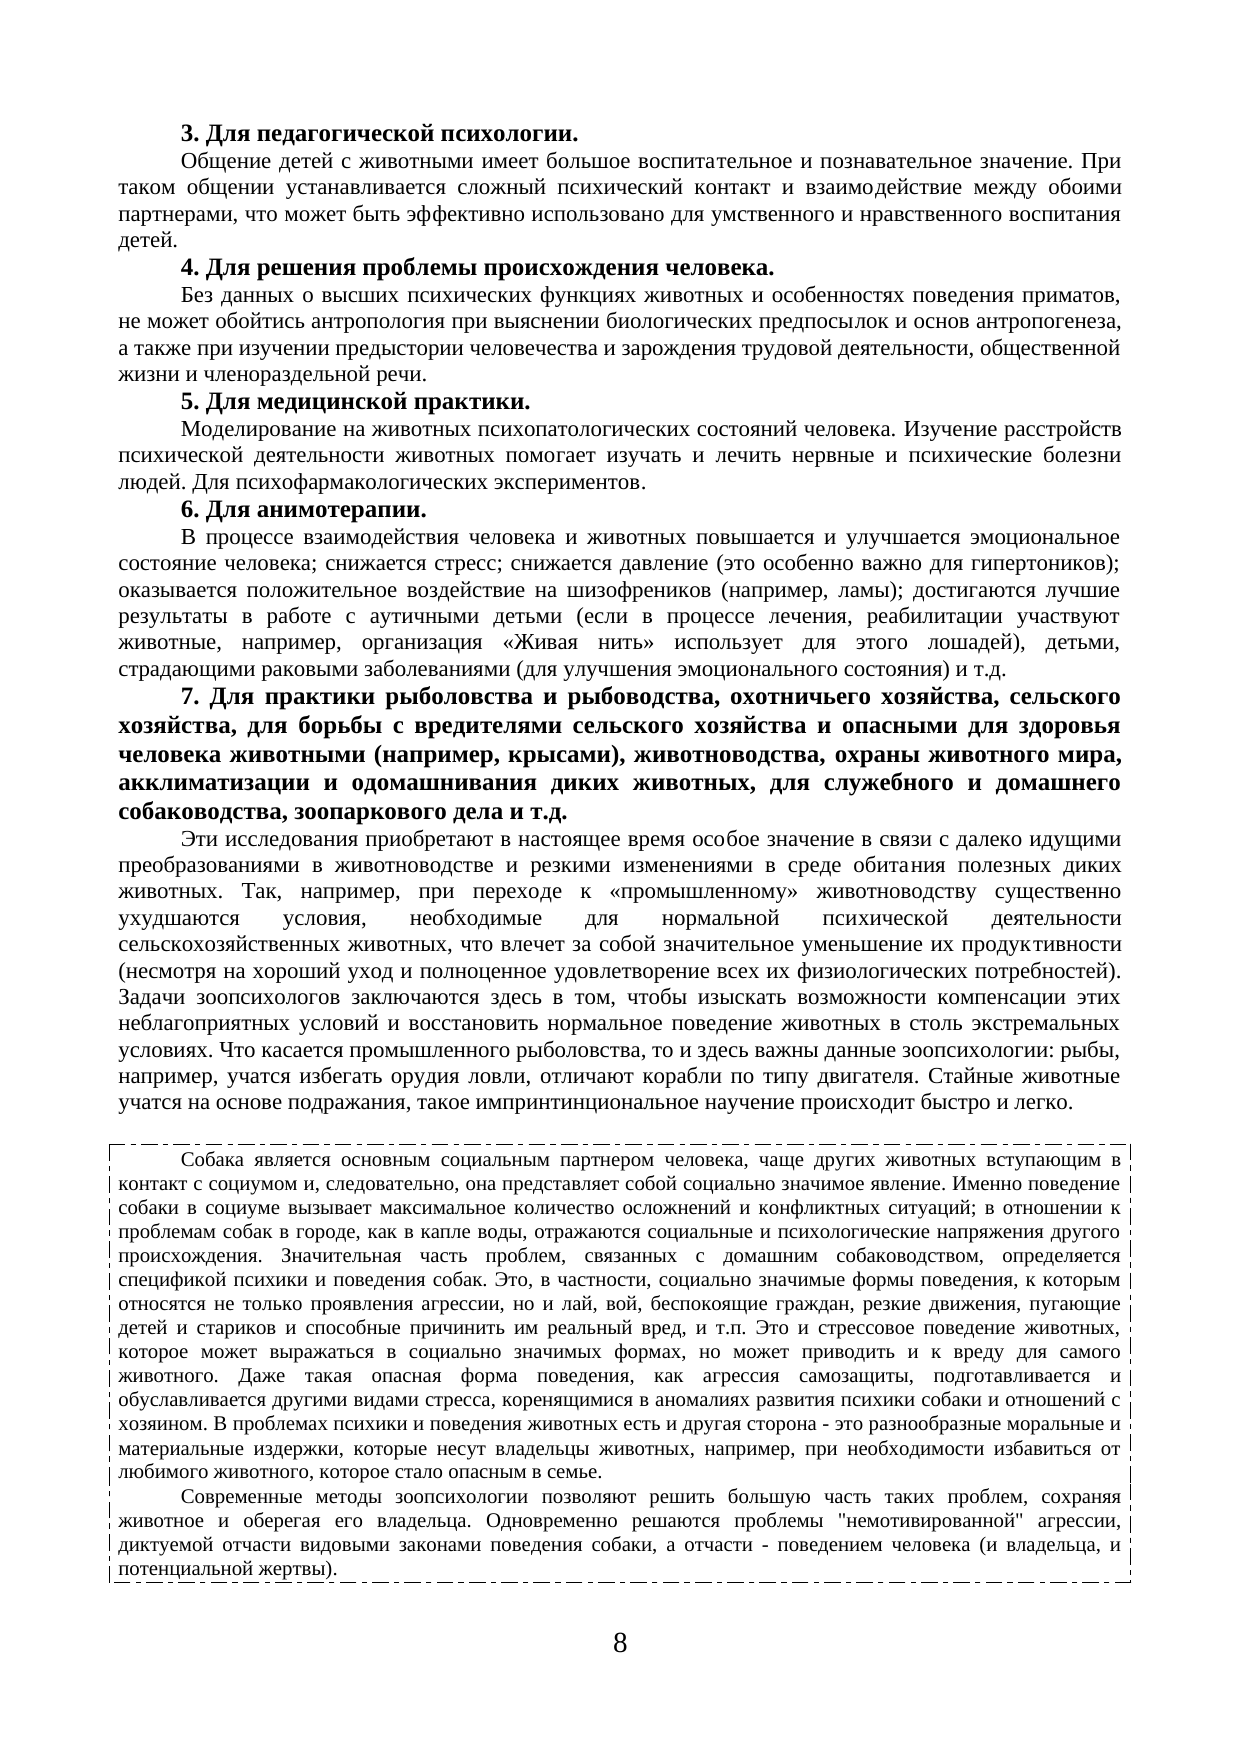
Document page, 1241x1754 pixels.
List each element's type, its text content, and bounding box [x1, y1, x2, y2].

text Без данных о высших психических функциях животных и особенностях поведения приматов, не может обойтись антропология при выяснении биологических предпосылок и основ антропогенеза, а также при изучении предыстории человечества и зарождения трудовой деятельности, общественной жизни и членораздельной речи. [118, 281, 1122, 386]
text Эти исследования приобретают в настоящее время особое значение в связи с далеко идущими преобразованиями в животноводстве и резкими изменениями в среде обитания полезных диких животных. Так, например, при переходе к «промышленному» животноводству существенно ухудшаются условия, необходимые для нормальной психической деятельности сельскохозяйственных животных, что влечет за собой значительное уменьшение их продуктивности (несмотря на хороший уход и полноценное удовлетворение всех их физиологических потребностей). Задачи зоопсихологов заключаются здесь в том, чтобы изыскать возможности компенсации этих неблагоприятных условий и восстановить нормальное поведение животных в столь экстремальных условиях. Что касается промышленного рыболовства, то и здесь важны данные зоопсихологии: рыбы, например, учатся избегать орудия ловли, отличают корабли по типу двигателя. Стайные животные учатся на основе подражания, такое импринтинциональное научение происходит быстро и легко. [118, 825, 1122, 1115]
text Собака является основным социальным партнером человека, чаще других животных вступающим в контакт с социумом и, следовательно, она представляет собой социально значимое явление. Именно поведение собаки в социуме вызывает максимальное количество осложнений и конфликтных ситуаций; в отношении к проблемам собак в городе, как в капле воды, отражаются социальные и психологические напряжения другого происхождения. Значительная часть проблем, связанных с домашним собаководством, определяется спецификой психики и поведения собак. Это, в частности, социально значимые формы поведения, к которым относятся не только проявления агрессии, но и лай, вой, беспокоящие граждан, резкие движения, пугающие детей и стариков и способные причинить им реальный вред, и т.п. Это и стрессовое поведение животных, которое может выражаться в социально значимых формах, но может приводить и к вреду для самого животного. Даже такая опасная форма поведения, как агрессия самозащиты, подготавливается и обуславливается другими видами стресса, коренящимися в аномалиях развития психики собаки и отношений с хозяином. В проблемах психики и поведения животных есть и другая сторона - это разнообразные моральные и материальные издержки, которые несут владельцы животных, например, при необходимости избавиться от любимого животного, которое стало опасным в семье. [109, 1143, 1131, 1480]
text 3. Для педагогической психологии. [118, 118, 1122, 147]
text В процессе взаимодействия человека и животных повышается и улучшается эмоциональное состояние человека; снижается стресс; снижается давление (это особенно важно для гипертоников); оказывается положительное воздействие на шизофреников (например, ламы); достигаются лучшие результаты в работе с аутичными детьми (если в процессе лечения, реабилитации участвуют животные, например, организация «Живая нить» использует для этого лошадей), детьми, страдающими раковыми заболеваниями (для улучшения эмоционального состояния) и т.д. [118, 523, 1122, 681]
text 5. Для медицинской практики. [118, 386, 1122, 415]
text 6. Для анимотерапии. [118, 494, 1122, 523]
text 7. Для практики рыболовства и рыбоводства, охотничьего хозяйства, сельского хозяйства, для борьбы с вредителями сельского хозяйства и опасными для здоровья человека животными (например, крысами), животноводства, охраны животного мира, акклиматизации и одомашнивания диких животных, для служебного и домашнего собаководства, зоопаркового дела и т.д. [118, 681, 1122, 825]
text Современные методы зоопсихологии позволяют решить бoльшую часть таких проблем, сохраняя животное и оберегая его владельца. Одновременно решаются проблемы "немотивированной" агрессии, диктуемой отчасти видовыми законами поведения собаки, а отчасти - поведением человека (и владельца, и потенциальной жертвы). [109, 1480, 1131, 1583]
text 4. Для решения проблемы происхождения человека. [118, 252, 1122, 281]
text Моделирование на животных психопатологических состояний человека. Изучение расстройств психической деятельности животных помогает изучать и лечить нервные и психические болезни людей. Для психофармакологических экспериментов. [118, 415, 1122, 494]
text Общение детей с животными имеет большое воспитательное и познавательное значение. При таком общении устанавливается сложный психический контакт и взаимодействие между обоими партнерами, что может быть эффективно использовано для умственного и нравственного воспитания детей. [118, 147, 1122, 252]
